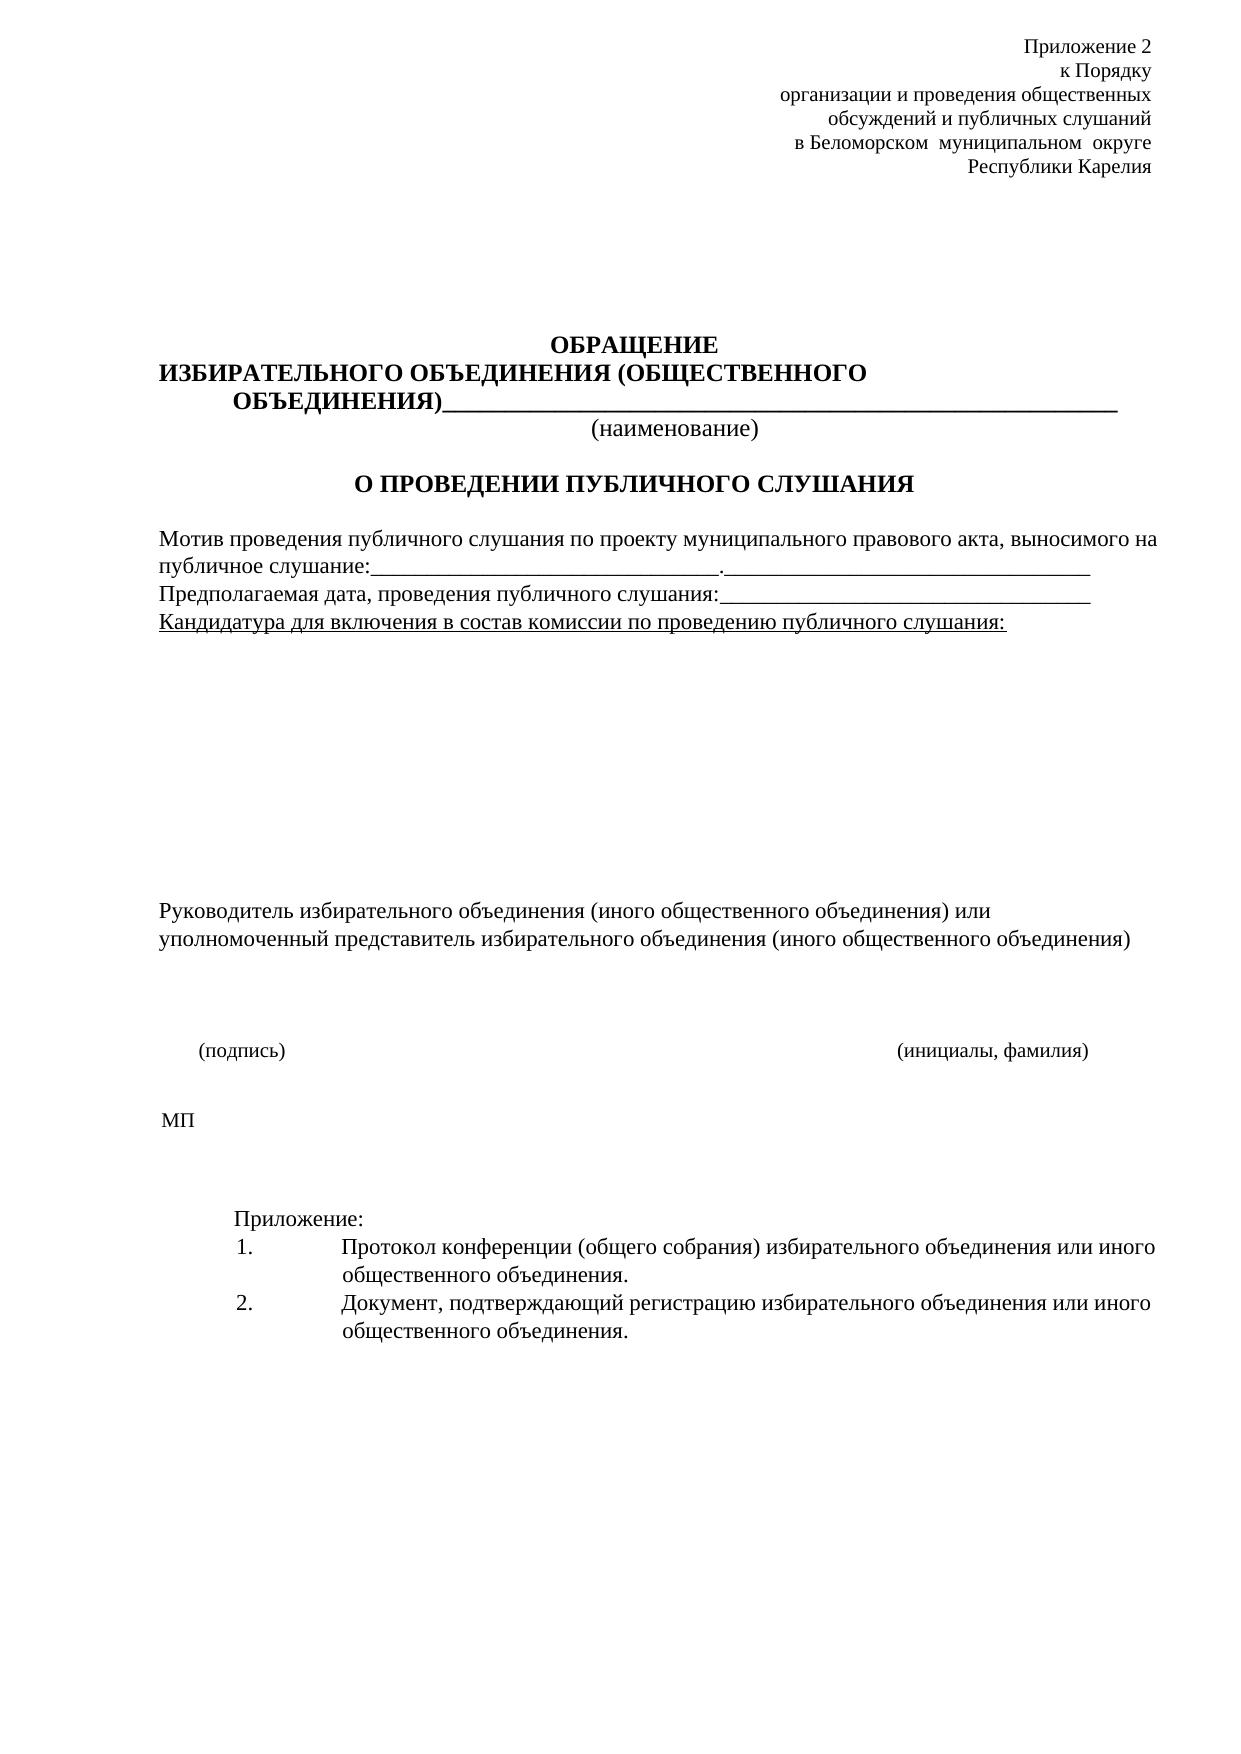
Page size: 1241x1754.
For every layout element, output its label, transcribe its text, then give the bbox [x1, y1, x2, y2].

text Предполагаемая дата, проведения публичного слушания: [77, 580, 1191, 607]
text к Порядку [148, 58, 1152, 82]
text обсуждений и публичных слушаний [148, 106, 1152, 130]
text Мотив проведения публичного слушания по проекту муниципального правового акта, выносимого на публичное слушание: . [159, 525, 1191, 579]
text МП [80, 1108, 288, 1132]
list Документ, подтверждающий регистрацию избирательного объединения или иного общественного объединения. [236, 1289, 1191, 1343]
text Приложение: [234, 1205, 1191, 1231]
text (подпись) [198, 1038, 288, 1062]
text организации и проведения общественных [148, 82, 1152, 106]
text Руководитель избирательного объединения (иного общественного объединения) или [159, 897, 1191, 923]
text Республики Карелия [148, 154, 1152, 178]
text в Беломорском муниципальном округе [148, 130, 1152, 154]
text О ПРОВЕДЕНИИ ПУБЛИЧНОГО СЛУШАНИЯ [77, 469, 1191, 498]
text (инициалы, фамилия) [897, 1038, 1089, 1062]
text ОБРАЩЕНИЕ [77, 330, 1191, 358]
text ИЗБИРАТЕЛЬНОГО ОБЪЕДИНЕНИЯ (ОБЩЕСТВЕННОГО [77, 358, 1191, 387]
text уполномоченный представитель избирательного объединения (иного общественного объединения) [159, 925, 1191, 952]
text ОБЪЕДИНЕНИЯ)______________________________________________________ [77, 387, 1191, 414]
text Кандидатура для включения в состав комиссии по проведению публичного слушания: [77, 608, 1191, 634]
text Приложение 2 [148, 34, 1152, 58]
text (наименование) [77, 414, 1191, 442]
list Протокол конференции (общего собрания) избирательного объединения или иного общественного объединения. [236, 1233, 1191, 1287]
